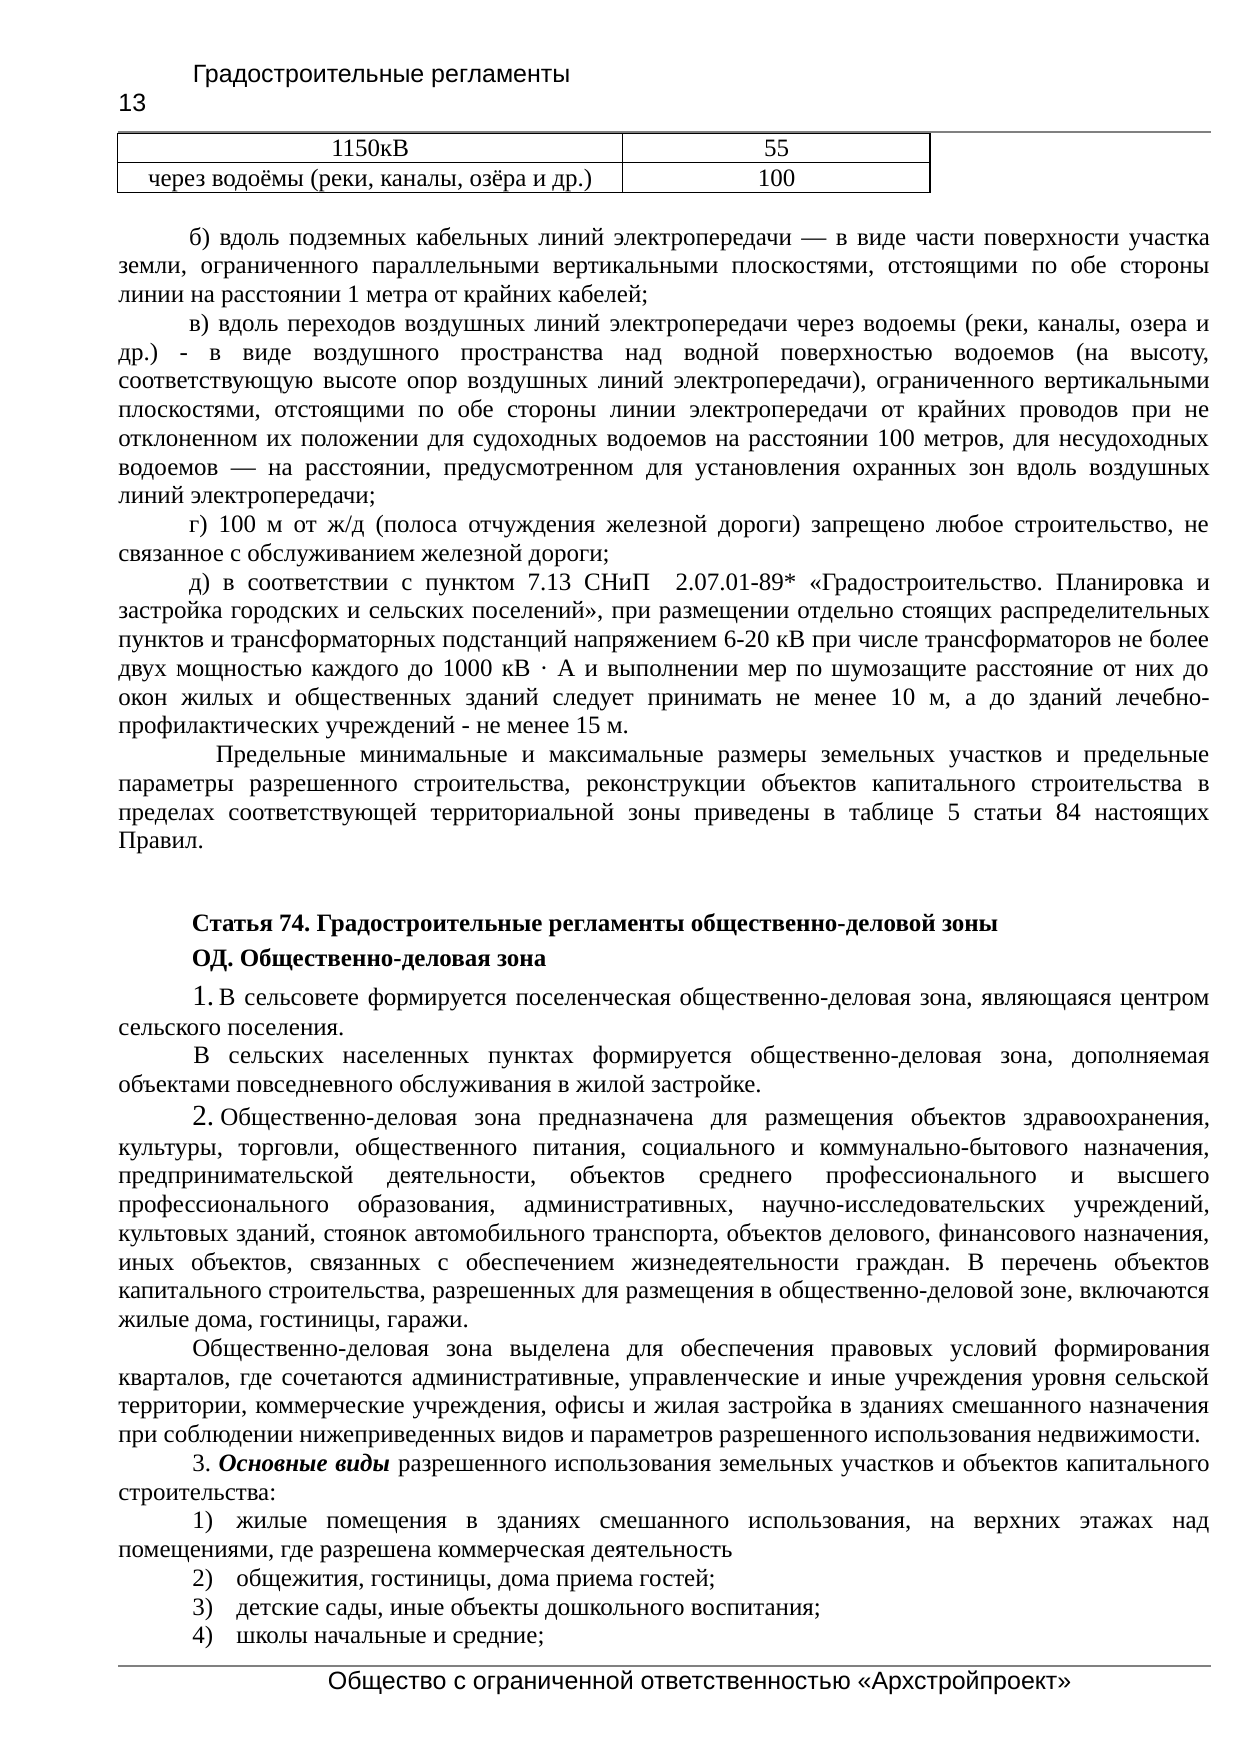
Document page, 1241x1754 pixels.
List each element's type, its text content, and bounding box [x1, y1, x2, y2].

text 3. Основные виды разрешенного использования земельных участков и объектов капитального строительства: [118, 1448, 1211, 1505]
list жилые помещения в зданиях смешанного использования, на верхних этажах над помещениями, где разрешена коммерческая деятельность [118, 1505, 1211, 1563]
list школы начальные и средние; [118, 1620, 1211, 1649]
list Общественно-деловая зона предназначена для размещения объектов здравоохранения, культуры, торговли, общественного питания, социального и коммунально-бытового назначения, предпринимательской деятельности, объектов среднего профессионального и высшего профессионального образования, административных, научно-исследовательских учреждений, культовых зданий, стоянок автомобильного транспорта, объектов делового, финансового назначения, иных объектов, связанных с обеспечением жизнедеятельности граждан. В перечень объектов капитального строительства, разрешенных для размещения в общественно-деловой зоне, включаются жилые дома, гостиницы, гаражи. [118, 1098, 1211, 1333]
text г) 100 м от ж/д (полоса отчуждения железной дороги) запрещено любое строительство, не связанное с обслуживанием железной дороги; [118, 509, 1211, 567]
list детские сады, иные объекты дошкольного воспитания; [118, 1592, 1211, 1620]
table_cell через водоёмы (реки, каналы, озёра и др.) [118, 163, 622, 192]
list В сельсовете формируется поселенческая общественно-деловая зона, являющаяся центром сельского поселения. [118, 978, 1211, 1041]
text Общественно-деловая зона выделена для обеспечения правовых условий формирования кварталов, где сочетаются административные, управленческие и иные учреждения уровня сельской территории, коммерческие учреждения, офисы и жилая застройка в зданиях смешанного назначения при соблюдении нижеприведенных видов и параметров разрешенного использования недвижимости. [118, 1333, 1211, 1448]
text д) в соответствии с пунктом 7.13 СНиП 2.07.01-89* «Градостроительство. Планировка и застройка городских и сельских поселений», при размещении отдельно стоящих распределительных пунктов и трансформаторных подстанций напряжением 6-20 кВ при числе трансформаторов не более двух мощностью каждого до 1000 кВ · А и выполнении мер по шумозащите расстояние от них до окон жилых и общественных зданий следует принимать не менее 10 м, а до зданий лечебно-профилактических учреждений - не менее 15 м. [118, 567, 1211, 739]
table_cell 1150кВ [118, 134, 622, 162]
table_cell 55 [623, 134, 929, 162]
text В сельских населенных пунктах формируется общественно-деловая зона, дополняемая объектами повседневного обслуживания в жилой застройке. [118, 1041, 1211, 1098]
table_cell 100 [623, 163, 929, 192]
text б) вдоль подземных кабельных линий электропередачи — в виде части поверхности участка земли, ограниченного параллельными вертикальными плоскостями, отстоящими по обе стороны линии на расстоянии 1 метра от крайних кабелей; [118, 222, 1211, 308]
text Предельные минимальные и максимальные размеры земельных участков и предельные параметры разрешенного строительства, реконструкции объектов капитального строительства в пределах соответствующей территориальной зоны приведены в таблице 5 статьи 84 настоящих Правил. [118, 739, 1211, 854]
list общежития, гостиницы, дома приема гостей; [118, 1563, 1211, 1592]
text в) вдоль переходов воздушных линий электропередачи через водоемы (реки, каналы, озера и др.) - в виде воздушного пространства над водной поверхностью водоемов (на высоту, соответствующую высоте опор воздушных линий электропередачи), ограниченного вертикальными плоскостями, отстоящими по обе стороны линии электропередачи от крайних проводов при не отклоненном их положении для судоходных водоемов на расстоянии 100 метров, для несудоходных водоемов — на расстоянии, предусмотренном для установления охранных зон вдоль воздушных линий электропередачи; [118, 308, 1211, 509]
subtitle ОД. Общественно-деловая зона [121, 943, 1211, 972]
subtitle Статья 74. Градостроительные регламенты общественно-деловой зоны [123, 908, 1211, 937]
